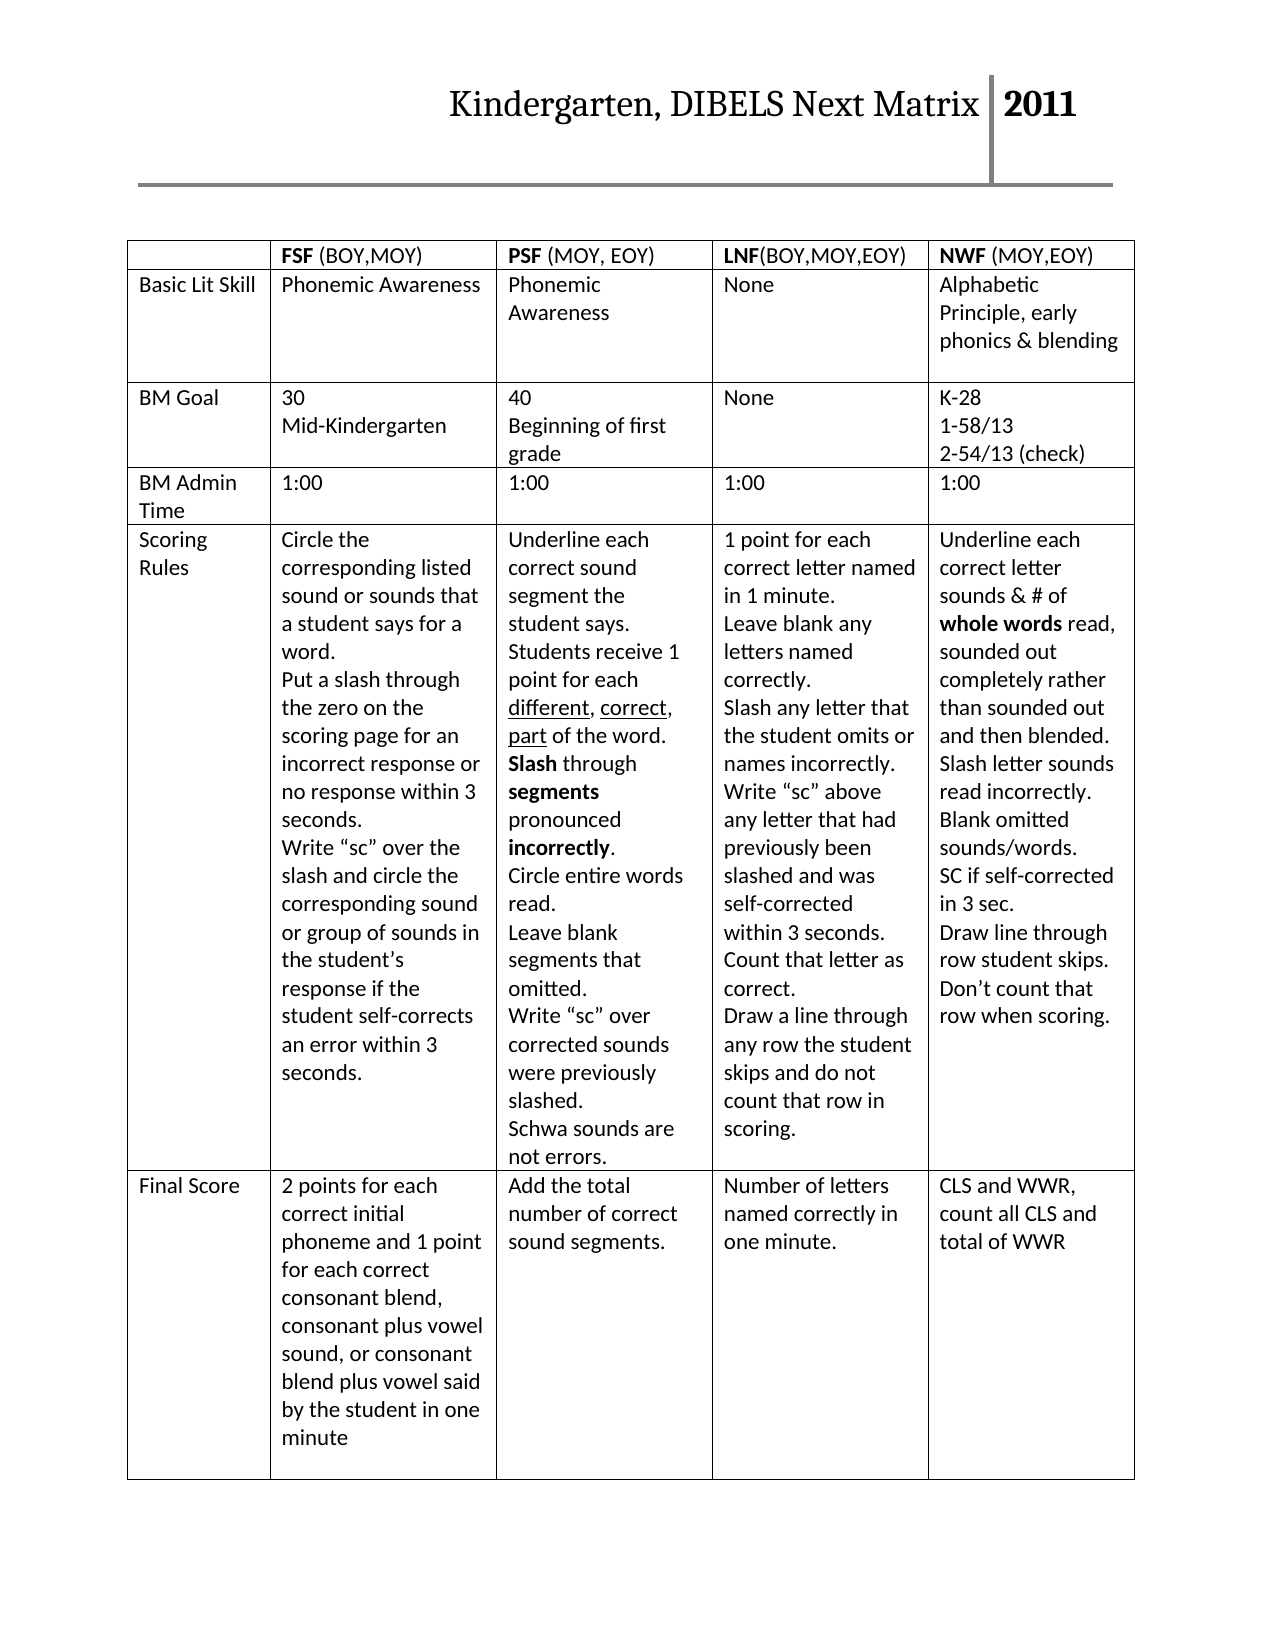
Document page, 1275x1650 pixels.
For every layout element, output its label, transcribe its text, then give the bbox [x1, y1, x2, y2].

table_cell 1 point for each correct letter named in 1 minute. Leave blank any letters named correctly. Slash any letter that the student omits or names incorrectly. Write “sc” above any letter that had previously been slashed and was self-corrected within 3 seconds. Count that letter as correct. Draw a line through any row the student skips and do not count that row in scoring. [713, 525, 928, 1170]
table_cell 1:00 [929, 468, 1134, 524]
table_cell Basic Lit Skill [128, 270, 270, 382]
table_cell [271, 1171, 496, 1479]
table_cell 1:00 [271, 468, 496, 524]
table_cell Phonemic Awareness [271, 270, 496, 382]
table_cell BM Goal [128, 383, 270, 467]
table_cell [497, 1171, 712, 1479]
table_cell 1:00 [713, 468, 928, 524]
table_header LNF(BOY,MOY,EOY) [713, 241, 928, 269]
table_cell 1:00 [497, 468, 712, 524]
table_header [128, 241, 270, 269]
table_header NWF (MOY,EOY) [929, 241, 1134, 269]
table_cell Scoring Rules [128, 525, 270, 1170]
table_cell 40 Beginning of first grade [497, 383, 712, 467]
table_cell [929, 1171, 1134, 1479]
table_cell Phonemic Awareness [497, 270, 712, 382]
table_cell 30 Mid-Kindergarten [271, 383, 496, 467]
table_cell Underline each correct sound segment the student says. Students receive 1 point for each different, correct, part of the word. Slash through segments pronounced incorrectly. Circle entire words read. Leave blank segments that omitted. Write “sc” over corrected sounds were previously slashed. Schwa sounds are not errors. [497, 525, 712, 1170]
table_cell BM Admin Time [128, 468, 270, 524]
table_cell Final Score [128, 1171, 270, 1479]
table_cell None [713, 270, 928, 382]
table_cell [713, 1171, 928, 1479]
table_cell Alphabetic Principle, early phonics & blending [929, 270, 1134, 382]
table_cell None [713, 383, 928, 467]
table_header FSF (BOY,MOY) [271, 241, 496, 269]
table_cell Underline each correct letter sounds & # of whole words read, sounded out completely rather than sounded out and then blended. Slash letter sounds read incorrectly. Blank omitted sounds/words. SC if self-corrected in 3 sec. Draw line through row student skips. Don’t count that row when scoring. [929, 525, 1134, 1170]
table_header PSF (MOY, EOY) [497, 241, 712, 269]
table_cell Circle the corresponding listed sound or sounds that a student says for a word. Put a slash through the zero on the scoring page for an incorrect response or no response within 3 seconds. Write “sc” over the slash and circle the corresponding sound or group of sounds in the student’s response if the student self-corrects an error within 3 seconds. [271, 525, 496, 1170]
table_cell K-28 1-58/13 2-54/13 (check) [929, 383, 1134, 467]
